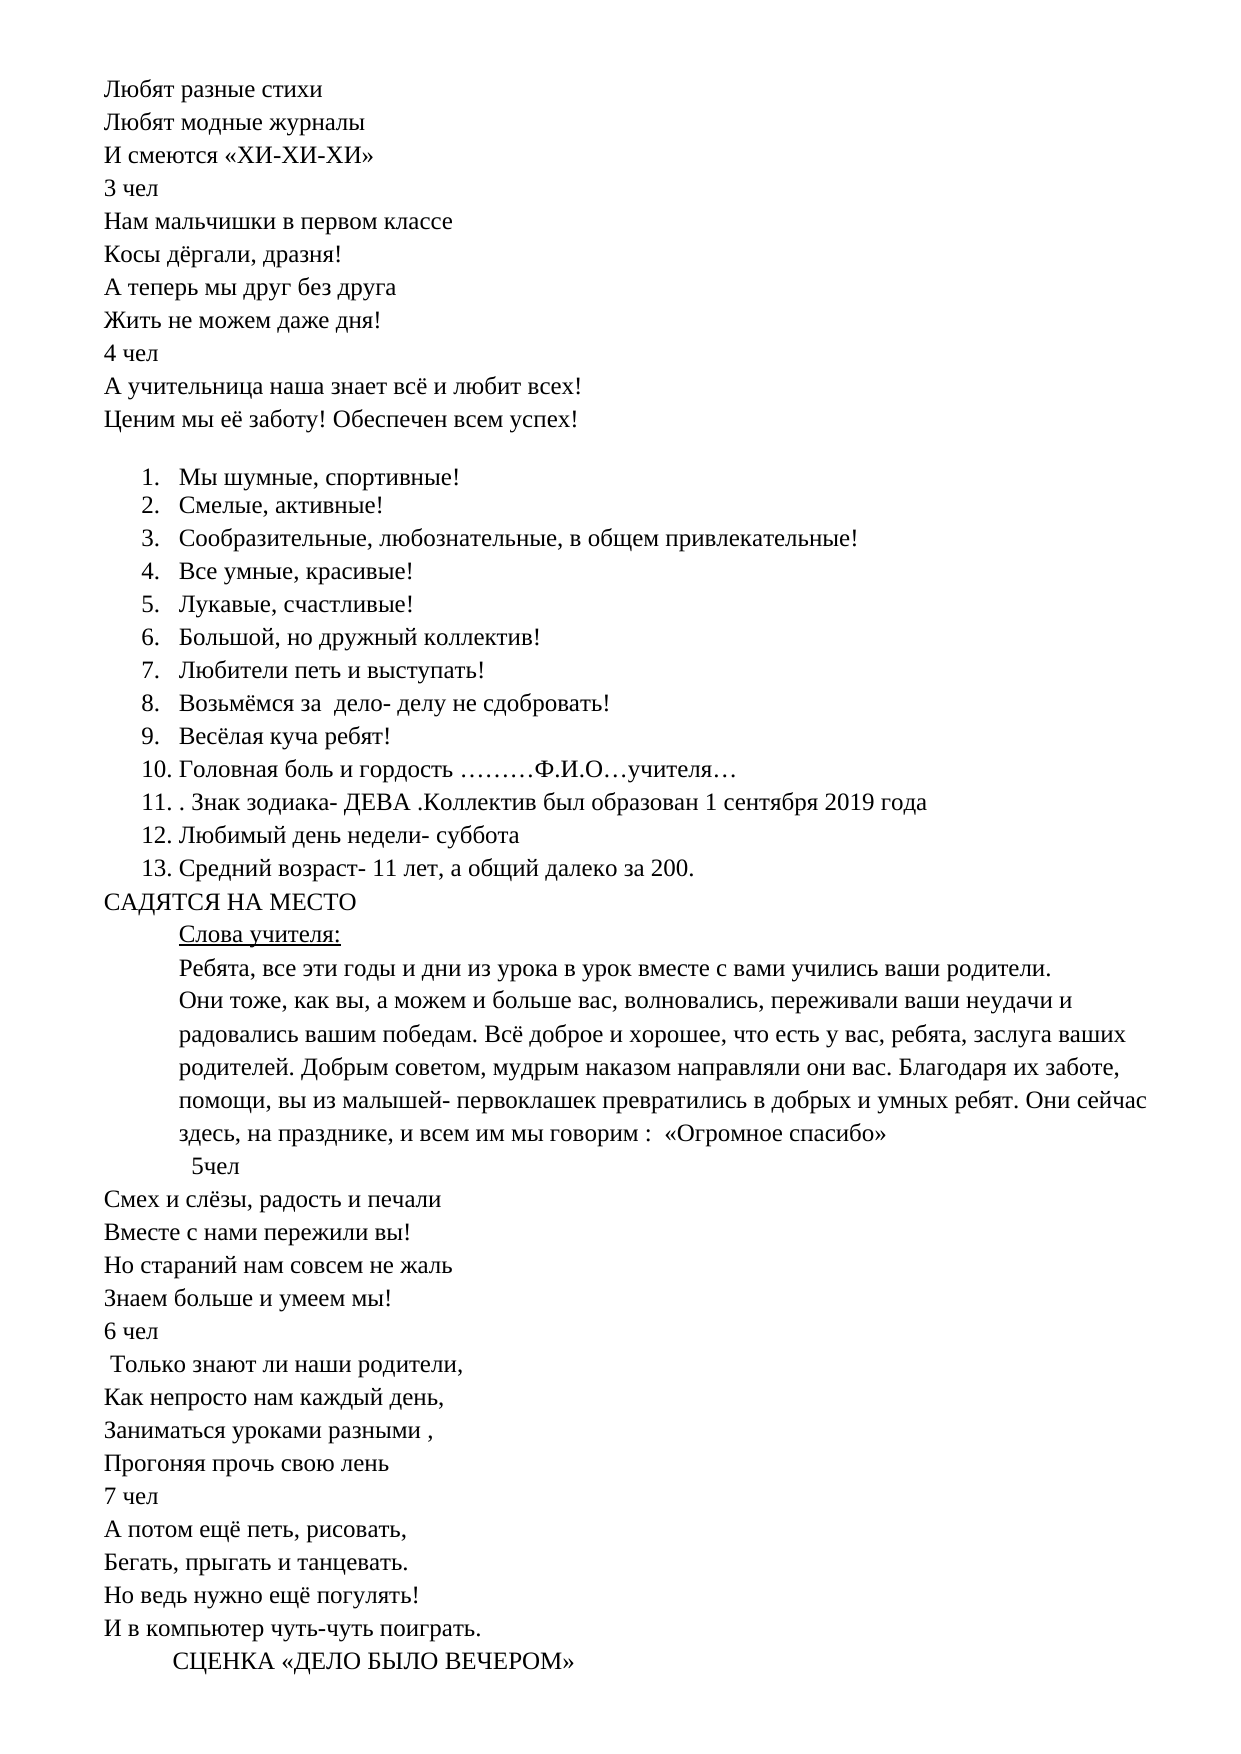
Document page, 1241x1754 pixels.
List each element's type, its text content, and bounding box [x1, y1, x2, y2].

text Нам мальчишки в первом классе [103, 206, 1152, 235]
list Смелые, активные! [141, 490, 1152, 519]
text Как непросто нам каждый день, [103, 1382, 1152, 1411]
text Знаем больше и умеем мы! [103, 1283, 1152, 1312]
text Вместе с нами пережили вы! [103, 1217, 1152, 1246]
list Любимый день недели- суббота [141, 821, 1152, 849]
text Только знают ли наши родители, [103, 1349, 1152, 1378]
list Лукавые, счастливые! [141, 589, 1152, 618]
text Но стараний нам совсем не жаль [103, 1250, 1152, 1278]
list Сообразительные, любознательные, в общем привлекательные! [141, 523, 1152, 552]
text СЦЕНКА «ДЕЛО БЫЛО ВЕЧЕРОМ» [103, 1646, 1152, 1675]
list Средний возраст- 11 лет, а общий далеко за 200. [141, 853, 1152, 882]
text 3 чел [103, 173, 1152, 202]
text И смеются «ХИ-ХИ-ХИ» [103, 140, 1152, 169]
text Косы дёргали, дразня! [103, 239, 1152, 268]
list Весёлая куча ребят! [141, 721, 1152, 750]
list Ребята, все эти годы и дни из урока в урок вместе с вами учились ваши родители. [178, 953, 1152, 981]
list Все умные, красивые! [141, 556, 1152, 585]
text Ценим мы её заботу! Обеспечен всем успех! [103, 404, 1152, 433]
text 4 чел [103, 338, 1152, 367]
text Смех и слёзы, радость и печали [103, 1184, 1152, 1212]
list 5чел [178, 1151, 1152, 1179]
text Прогоняя прочь свою лень [103, 1448, 1152, 1477]
text Жить не можем даже дня! [103, 305, 1152, 334]
list . Знак зодиака- ДЕВА .Коллектив был образован 1 сентября 2019 года [141, 787, 1152, 816]
list Головная боль и гордость ………Ф.И.О…учителя… [141, 754, 1152, 783]
text 6 чел [103, 1316, 1152, 1344]
list Любители петь и выступать! [141, 655, 1152, 684]
text Но ведь нужно ещё погулять! [103, 1580, 1152, 1609]
list Возьмёмся за дело- делу не сдобровать! [141, 688, 1152, 717]
text Любят модные журналы [103, 107, 1152, 136]
text И в компьютер чуть-чуть поиграть. [103, 1613, 1152, 1642]
list Мы шумные, спортивные! [141, 462, 1152, 490]
text А теперь мы друг без друга [103, 272, 1152, 301]
text САДЯТСЯ НА МЕСТО [103, 887, 1152, 915]
text 7 чел [103, 1481, 1152, 1510]
text Бегать, прыгать и танцевать. [103, 1547, 1152, 1576]
list Слова учителя: [178, 919, 1152, 948]
text А учительница наша знает всё и любит всех! [103, 371, 1152, 400]
list Они тоже, как вы, а можем и больше вас, волновались, переживали ваши неудачи и радовались вашим победам. Всё доброе и хорошее, что есть у вас, ребята, заслуга ваших родителей. Добрым советом, мудрым наказом направляли они вас. Благодаря их заботе, помощи, вы из малышей- первоклашек превратились в добрых и умных ребят. Они сейчас здесь, на празднике, и всем им мы говорим : «Огромное спасибо» [178, 986, 1152, 1146]
text Любят разные стихи [103, 74, 1152, 103]
text А потом ещё петь, рисовать, [103, 1514, 1152, 1543]
list Большой, но дружный коллектив! [141, 622, 1152, 651]
text Заниматься уроками разными , [103, 1415, 1152, 1444]
